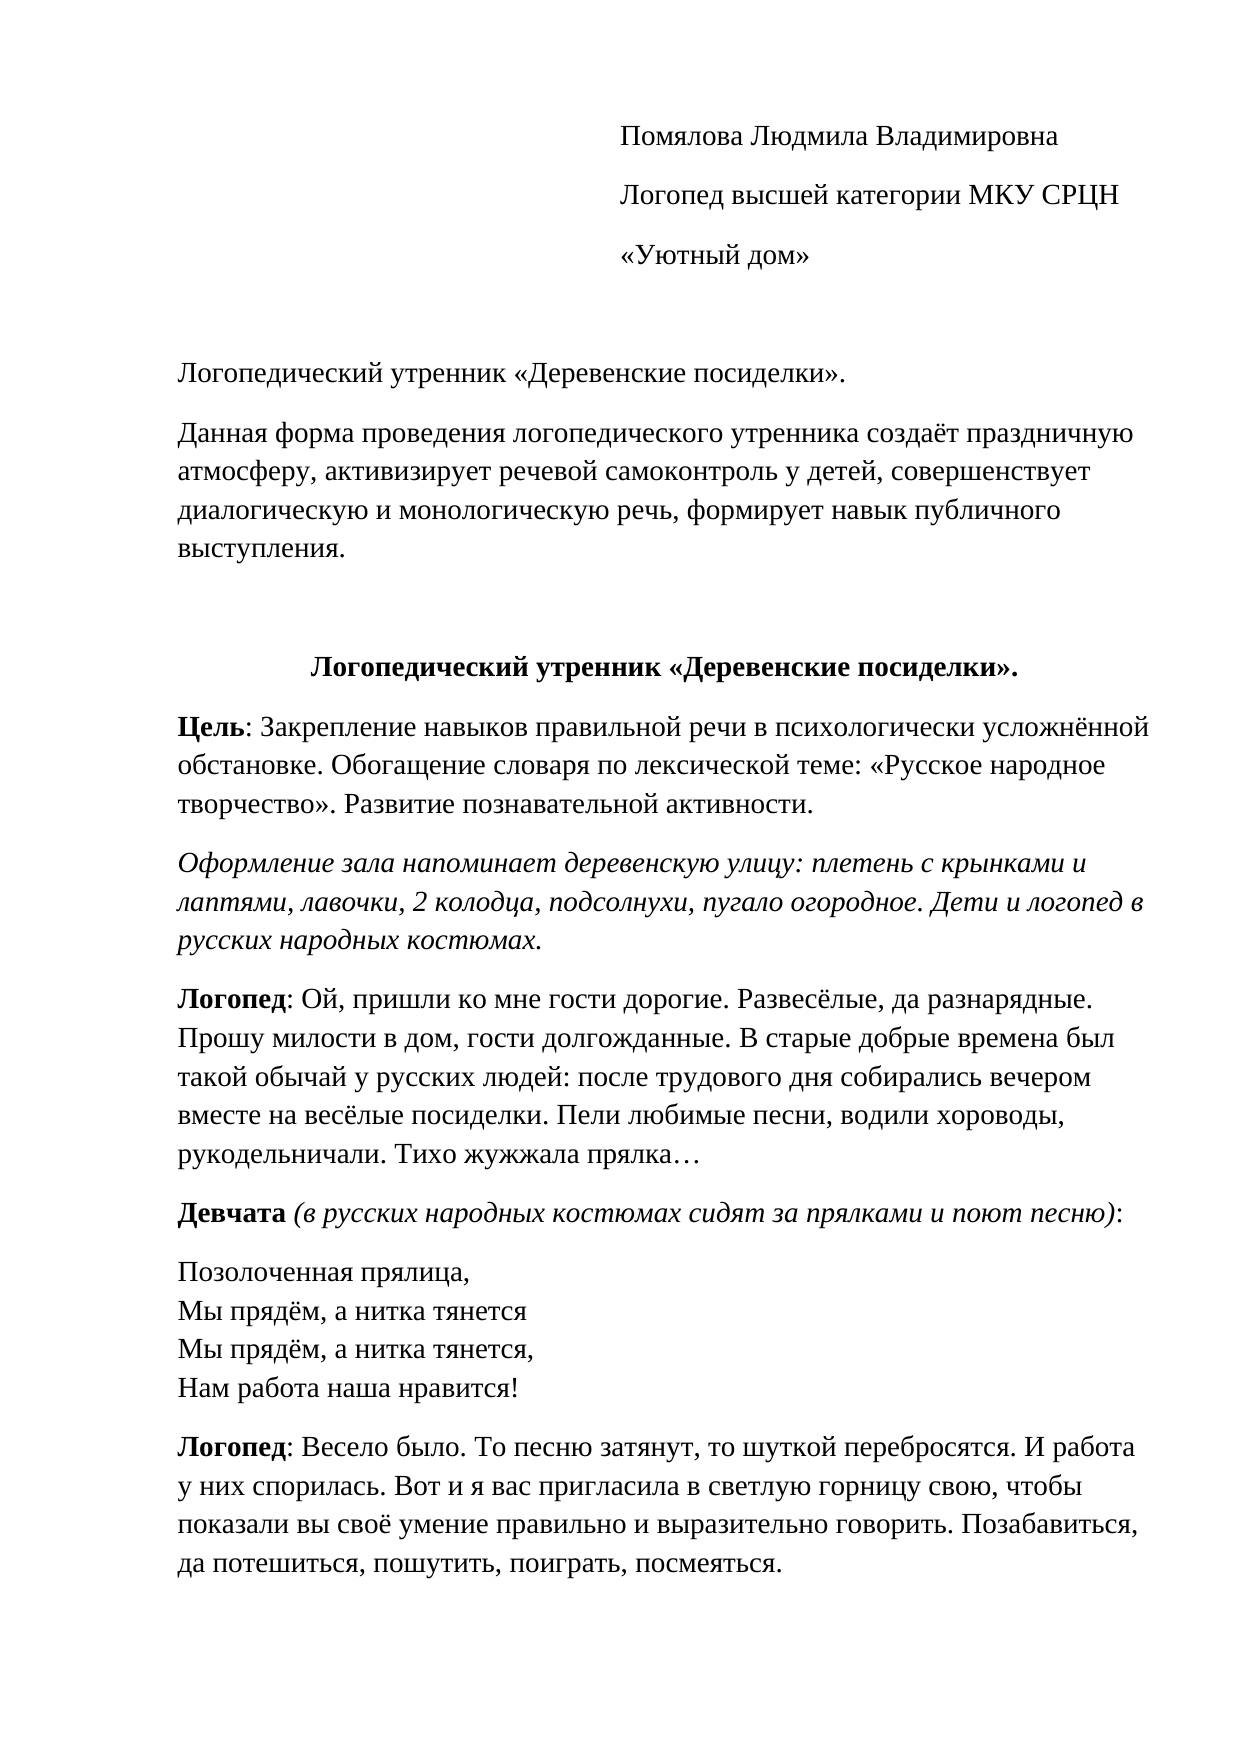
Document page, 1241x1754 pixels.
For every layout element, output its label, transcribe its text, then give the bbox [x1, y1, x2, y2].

text Логопед высшей категории МКУ СРЦН [177, 177, 1152, 211]
text Помялова Людмила Владимировна [177, 118, 1152, 152]
text Цель: Закрепление навыков правильной речи в психологически усложнённой обстановке. Обогащение словаря по лексической теме: «Русское народное творчество». Развитие познавательной активности. [177, 709, 1152, 819]
text Логопед: Весело было. То песню затянут, то шуткой перебросятся. И работа у них спорилась. Вот и я вас пригласила в светлую горницу свою, чтобы показали вы своё умение правильно и выразительно говорить. Позабавиться, да потешиться, пошутить, поиграть, посмеяться. [177, 1429, 1152, 1579]
text Мы прядём, а нитка тянется [177, 1293, 1152, 1327]
text Нам работа наша нравится! [177, 1370, 1152, 1404]
text «Уютный дом» [177, 237, 1152, 270]
text Логопедический утренник «Деревенские посиделки». [177, 356, 1152, 389]
text Девчата (в русских народных костюмах сидят за прялками и поют песню): [177, 1195, 1152, 1229]
text Мы прядём, а нитка тянется, [177, 1332, 1152, 1365]
text Логопедический утренник «Деревенские посиделки». [177, 649, 1152, 683]
text Оформление зала напоминает деревенскую улицу: плетень с крынками и лаптями, лавочки, 2 колодца, подсолнухи, пугало огородное. Дети и логопед в русских народных костюмах. [177, 845, 1152, 956]
text Логопед: Ой, пришли ко мне гости дорогие. Развесёлые, да разнарядные. Прошу милости в дом, гости долгожданные. В старые добрые времена был такой обычай у русских людей: после трудового дня собирались вечером вместе на весёлые посиделки. Пели любимые песни, водили хороводы, рукодельничали. Тихо жужжала прялка… [177, 982, 1152, 1169]
text Позолоченная прялица, [177, 1254, 1152, 1288]
text Данная форма проведения логопедического утренника создаёт праздничную атмосферу, активизирует речевой самоконтроль у детей, совершенствует диалогическую и монологическую речь, формирует навык публичного выступления. [177, 415, 1152, 564]
